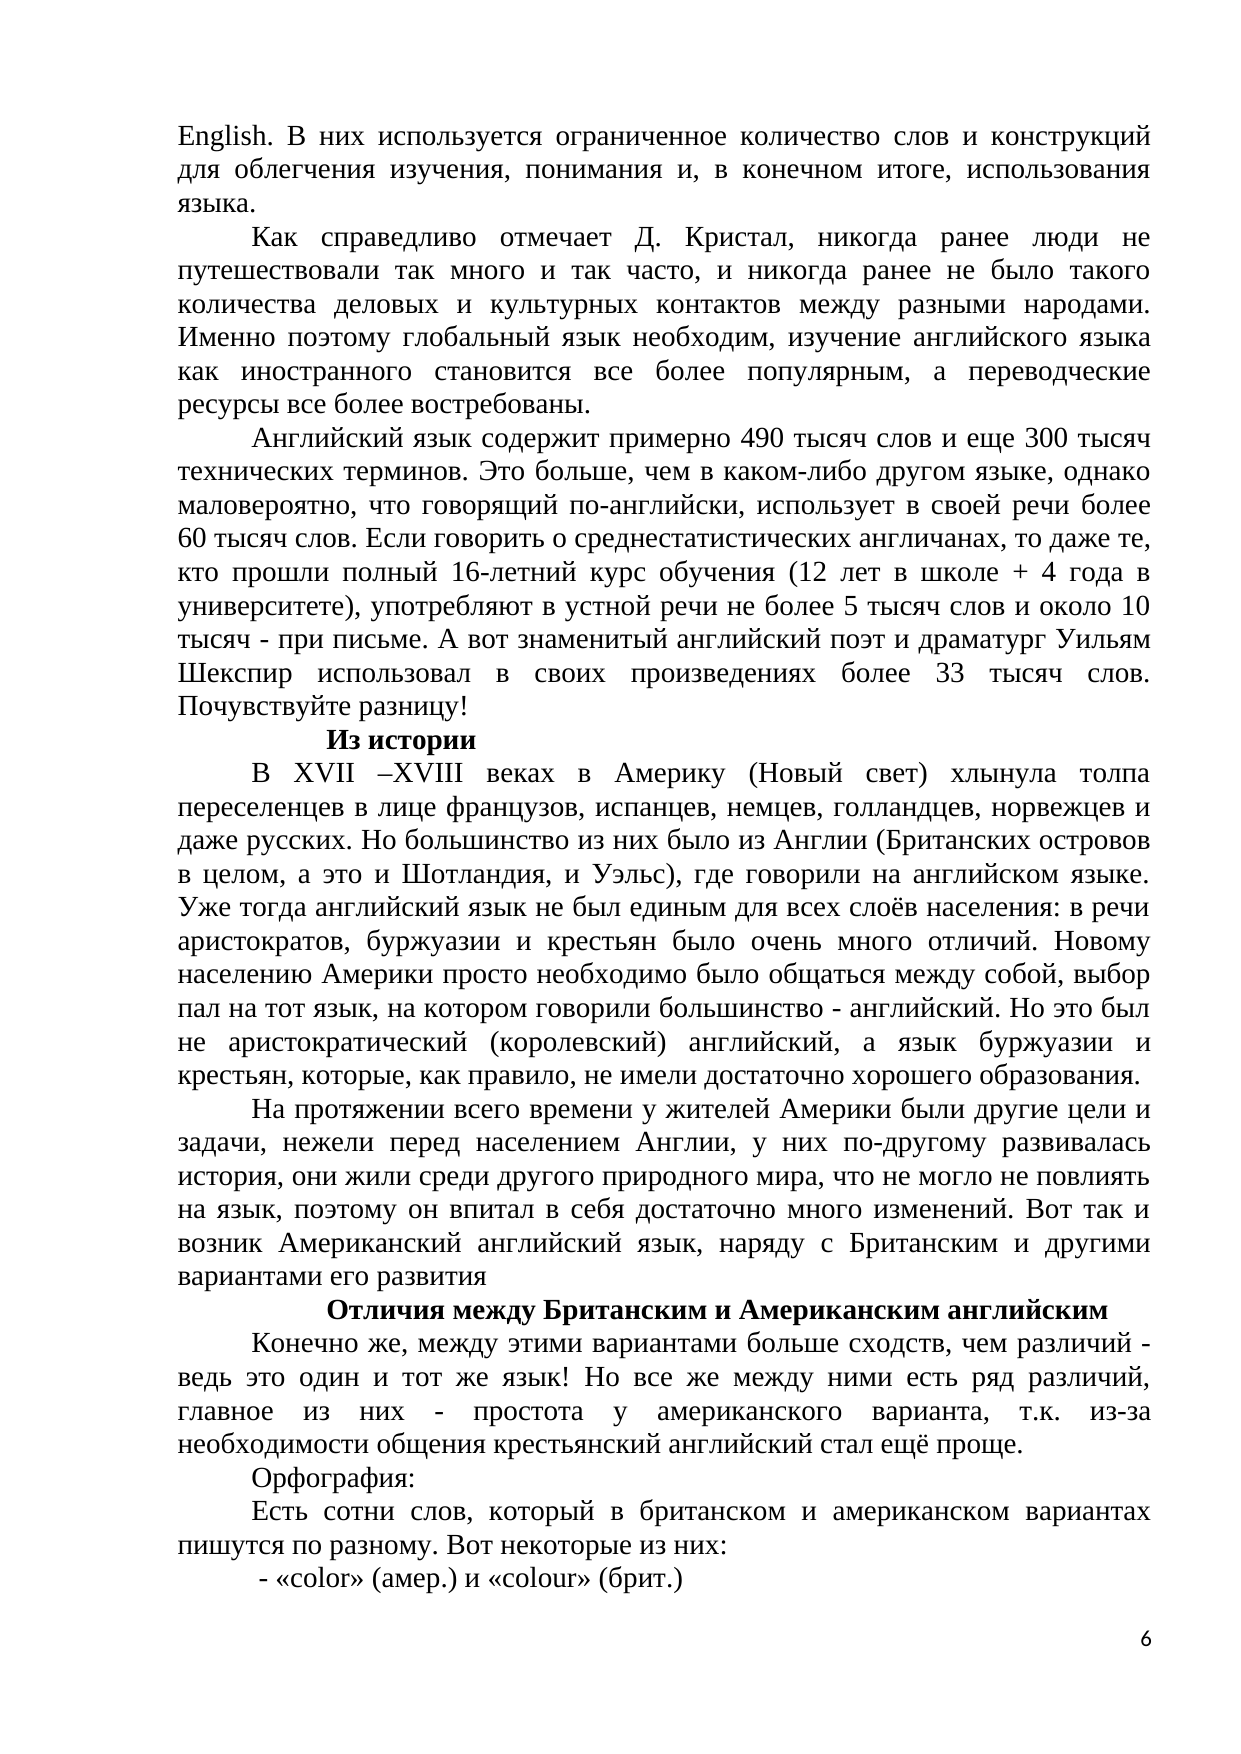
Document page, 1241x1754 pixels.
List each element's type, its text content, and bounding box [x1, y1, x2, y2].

text Есть сотни слов, который в британском и американском вариантах пишутся по разному. Вот некоторые из них: [177, 1493, 1152, 1560]
text Отличия между Британским и Американским английским [326, 1292, 1152, 1326]
text В XVII –XVIII веках в Америку (Новый свет) хлынула толпа переселенцев в лице французов, испанцев, немцев, голландцев, норвежцев и даже русских. Но большинство из них было из Англии (Британских островов в целом, а это и Шотландия, и Уэльс), где говорили на английском языке. Уже тогда английский язык не был единым для всех слоёв населения: в речи аристократов, буржуазии и крестьян было очень много отличий. Новому населению Америки просто необходимо было общаться между собой, выбор пал на тот язык, на котором говорили большинство - английский. Но это был не аристократический (королевский) английский, а язык буржуазии и крестьян, которые, как правило, не имели достаточно хорошего образования. [177, 755, 1152, 1091]
text На протяжении всего времени у жителей Америки были другие цели и задачи, нежели перед населением Англии, у них по-другому развивалась история, они жили среди другого природного мира, что не могло не повлиять на язык, поэтому он впитал в себя достаточно много изменений. Вот так и возник Американский английский язык, наряду с Британским и другими вариантами его развития [177, 1091, 1152, 1292]
text Конечно же, между этими вариантами больше сходств, чем различий - ведь это один и тот же язык! Но все же между ними есть ряд различий, главное из них - простота у американского варианта, т.к. из-за необходимости общения крестьянский английский стал ещё проще. [177, 1326, 1152, 1460]
text - «color» (амер.) и «colour» (брит.) [177, 1560, 1152, 1594]
text Орфография: [177, 1460, 1152, 1493]
text Как справедливо отмечает Д. Кристал, никогда ранее люди не путешествовали так много и так часто, и никогда ранее не было такого количества деловых и культурных контактов между разными народами. Именно поэтому глобальный язык необходим, изучение английского языка как иностранного становится все более популярным, а переводческие ресурсы все более востребованы. [177, 219, 1152, 420]
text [177, 118, 1152, 219]
text Английский язык содержит примерно 490 тысяч слов и еще 300 тысяч технических терминов. Это больше, чем в каком-либо другом языке, однако маловероятно, что говорящий по-английски, использует в своей речи более 60 тысяч слов. Если говорить о среднестатистических англичанах, то даже те, кто прошли полный 16-летний курс обучения (12 лет в школе + 4 года в университете), употребляют в устной речи не более 5 тысяч слов и около 10 тысяч - при письме. А вот знаменитый английский поэт и драматург Уильям Шекспир использовал в своих произведениях более 33 тысяч слов. Почувствуйте разницу! [177, 420, 1152, 722]
text Из истории [326, 722, 1152, 755]
